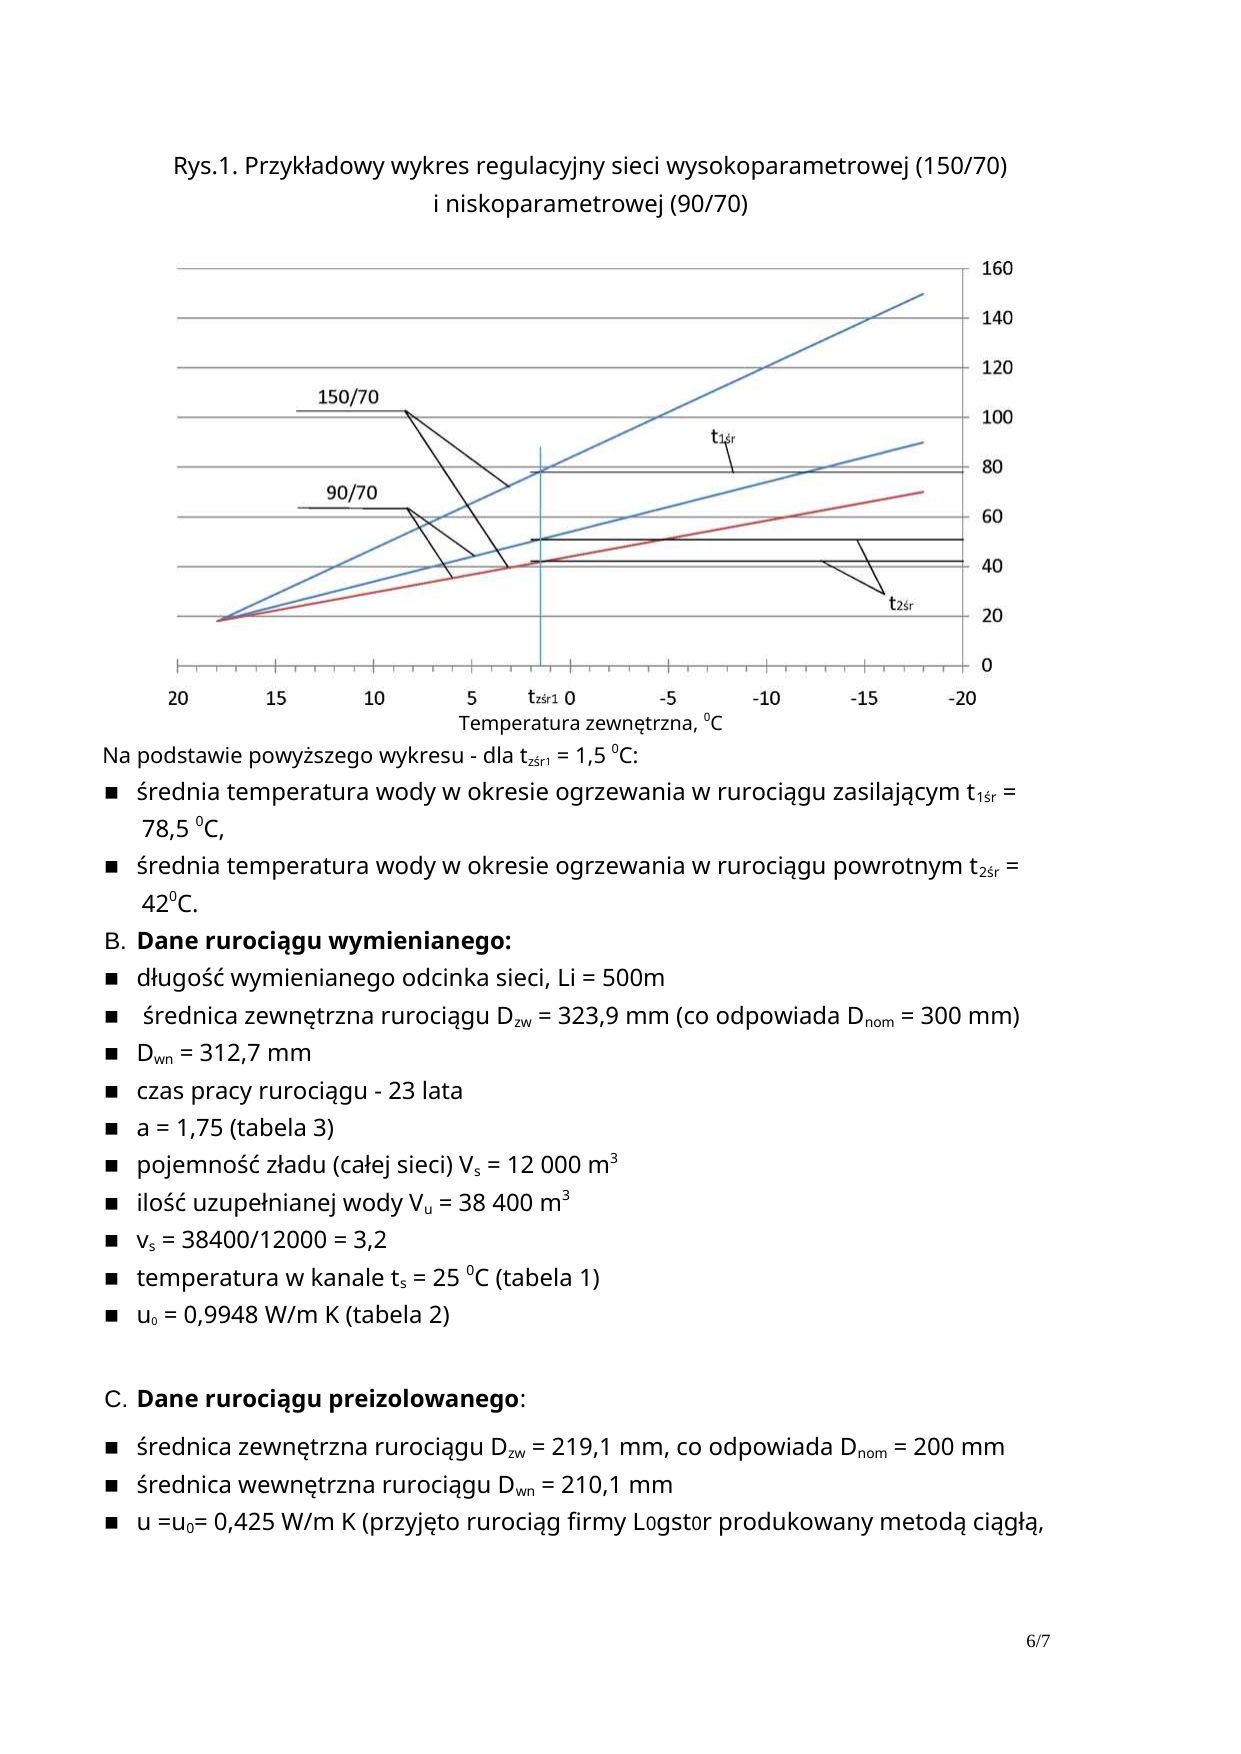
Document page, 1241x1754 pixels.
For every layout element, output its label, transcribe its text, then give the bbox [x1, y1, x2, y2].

list u0 = 0,9948 W/m K (tabela 2) [104, 1298, 1079, 1330]
text i niskoparametrowej (90/70) [110, 186, 1071, 219]
picture [168, 261, 1013, 705]
list czas pracy rurociągu - 23 lata [104, 1073, 1079, 1106]
list średnia temperatura wody w okresie ogrzewania w rurociągu zasilającym t1śr = 78,5 0C, [104, 774, 1031, 844]
text Rys.1. Przykładowy wykres regulacyjny sieci wysokoparametrowej (150/70) [110, 149, 1071, 182]
list Dwn = 312,7 mm [104, 1036, 1079, 1069]
list a = 1,75 (tabela 3) [104, 1111, 1079, 1143]
list średnica wewnętrzna rurociągu Dwn = 210,1 mm [104, 1467, 1079, 1500]
text Temperatura zewnętrzna, 0C [110, 709, 1071, 736]
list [104, 1505, 1073, 1537]
list długość wymienianego odcinka sieci, Li = 500m [104, 961, 1079, 994]
list Dane rurociągu wymienianego: [104, 924, 1079, 956]
list średnica zewnętrzna rurociągu Dzw = 219,1 mm, co odpowiada Dnom = 200 mm [104, 1430, 1079, 1463]
list Dane rurociągu preizolowanego: [104, 1382, 1079, 1414]
list średnica zewnętrzna rurociągu Dzw = 323,9 mm (co odpowiada Dnom = 300 mm) [104, 999, 1079, 1031]
list pojemność zładu (całej sieci) Vs = 12 000 m3 [104, 1148, 1079, 1181]
list vs = 38400/12000 = 3,2 [104, 1223, 1079, 1256]
list temperatura w kanale ts = 25 0C (tabela 1) [104, 1260, 1079, 1293]
list ilość uzupełnianej wody Vu = 38 400 m3 [104, 1186, 1079, 1218]
list średnia temperatura wody w okresie ogrzewania w rurociągu powrotnym t2śr = 420C. [104, 849, 1031, 919]
